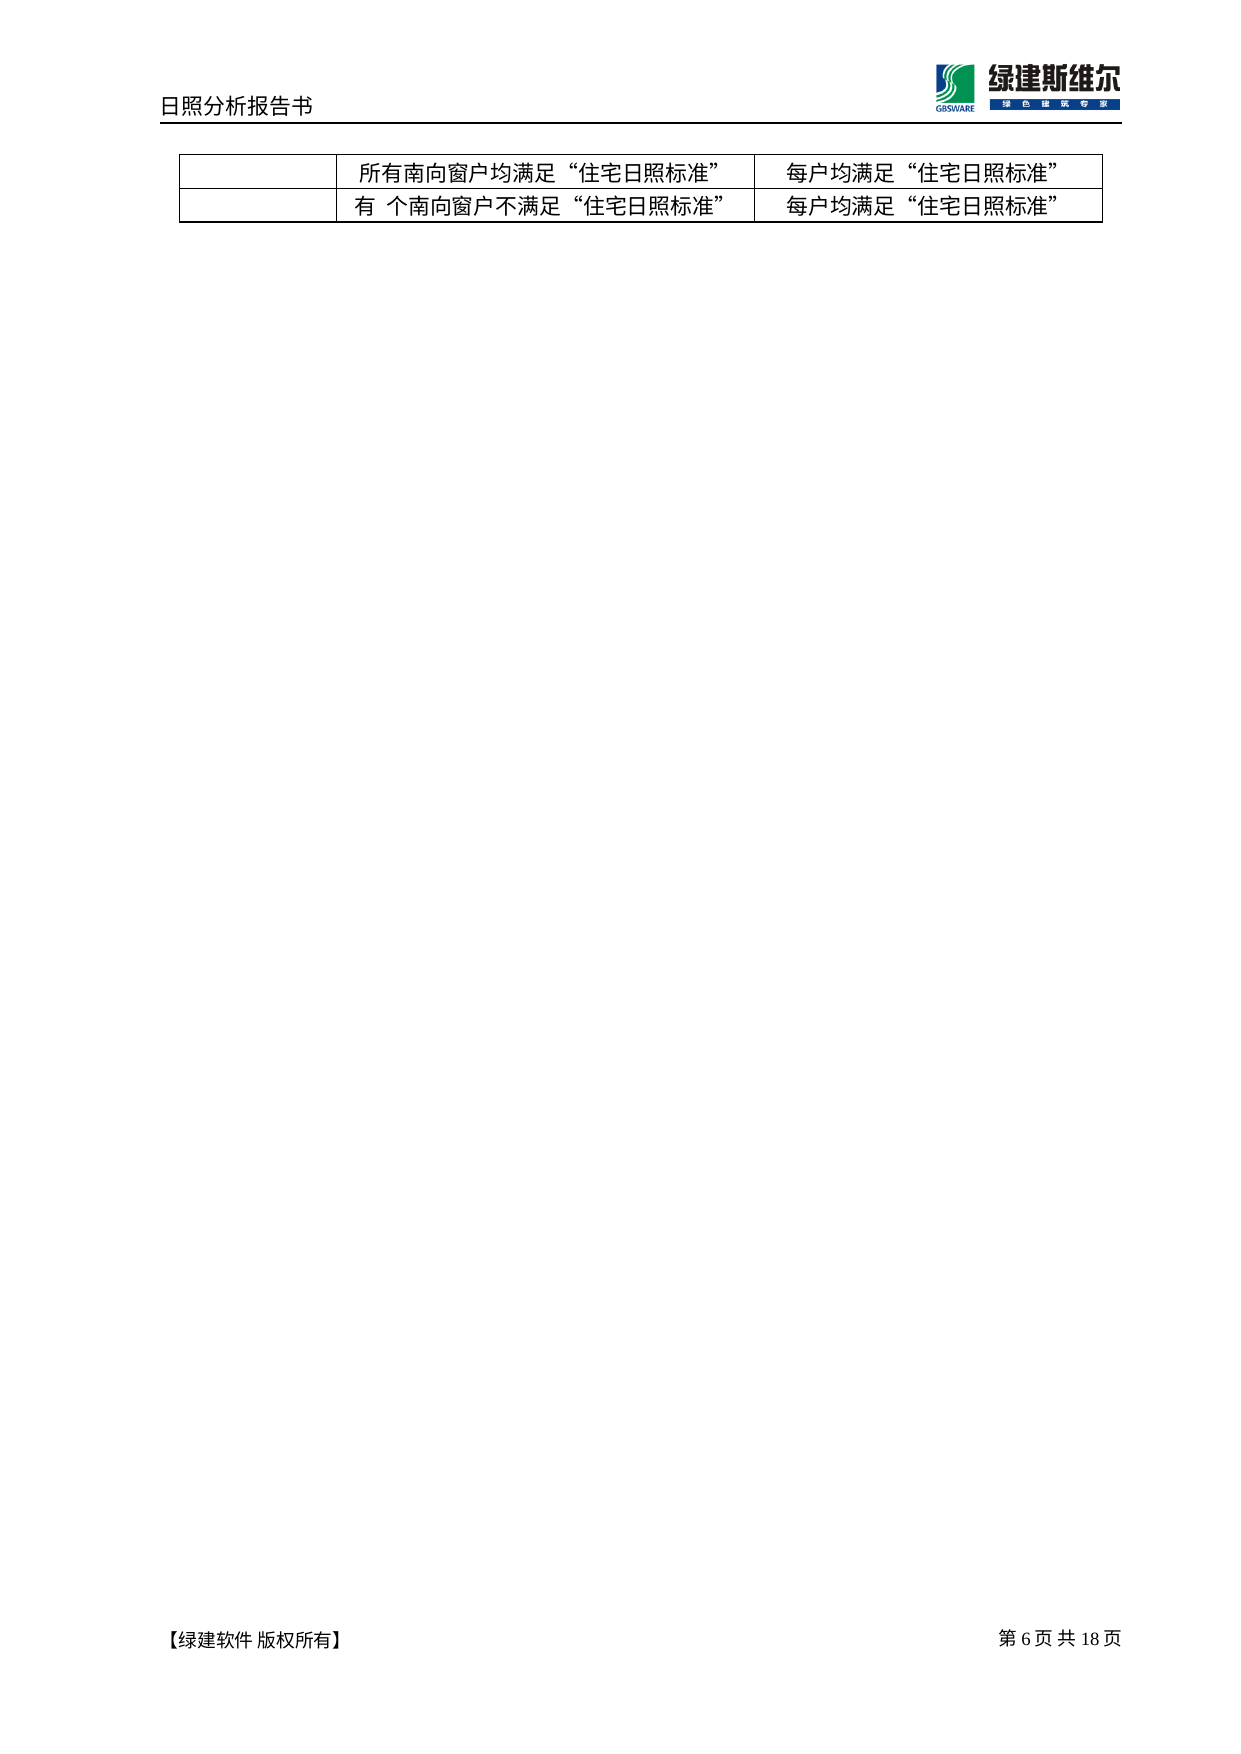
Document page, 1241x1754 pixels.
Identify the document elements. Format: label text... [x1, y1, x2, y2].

table_cell [180, 155, 336, 188]
table_cell 每户均满足“住宅日照标准” [755, 155, 1102, 188]
table_cell [180, 189, 336, 221]
table_cell 有 个南向窗户不满足“住宅日照标准” [337, 189, 754, 221]
picture [935, 62, 1120, 112]
table_cell 所有南向窗户均满足“住宅日照标准” [337, 155, 754, 188]
table_cell 每户均满足“住宅日照标准” [755, 189, 1102, 221]
